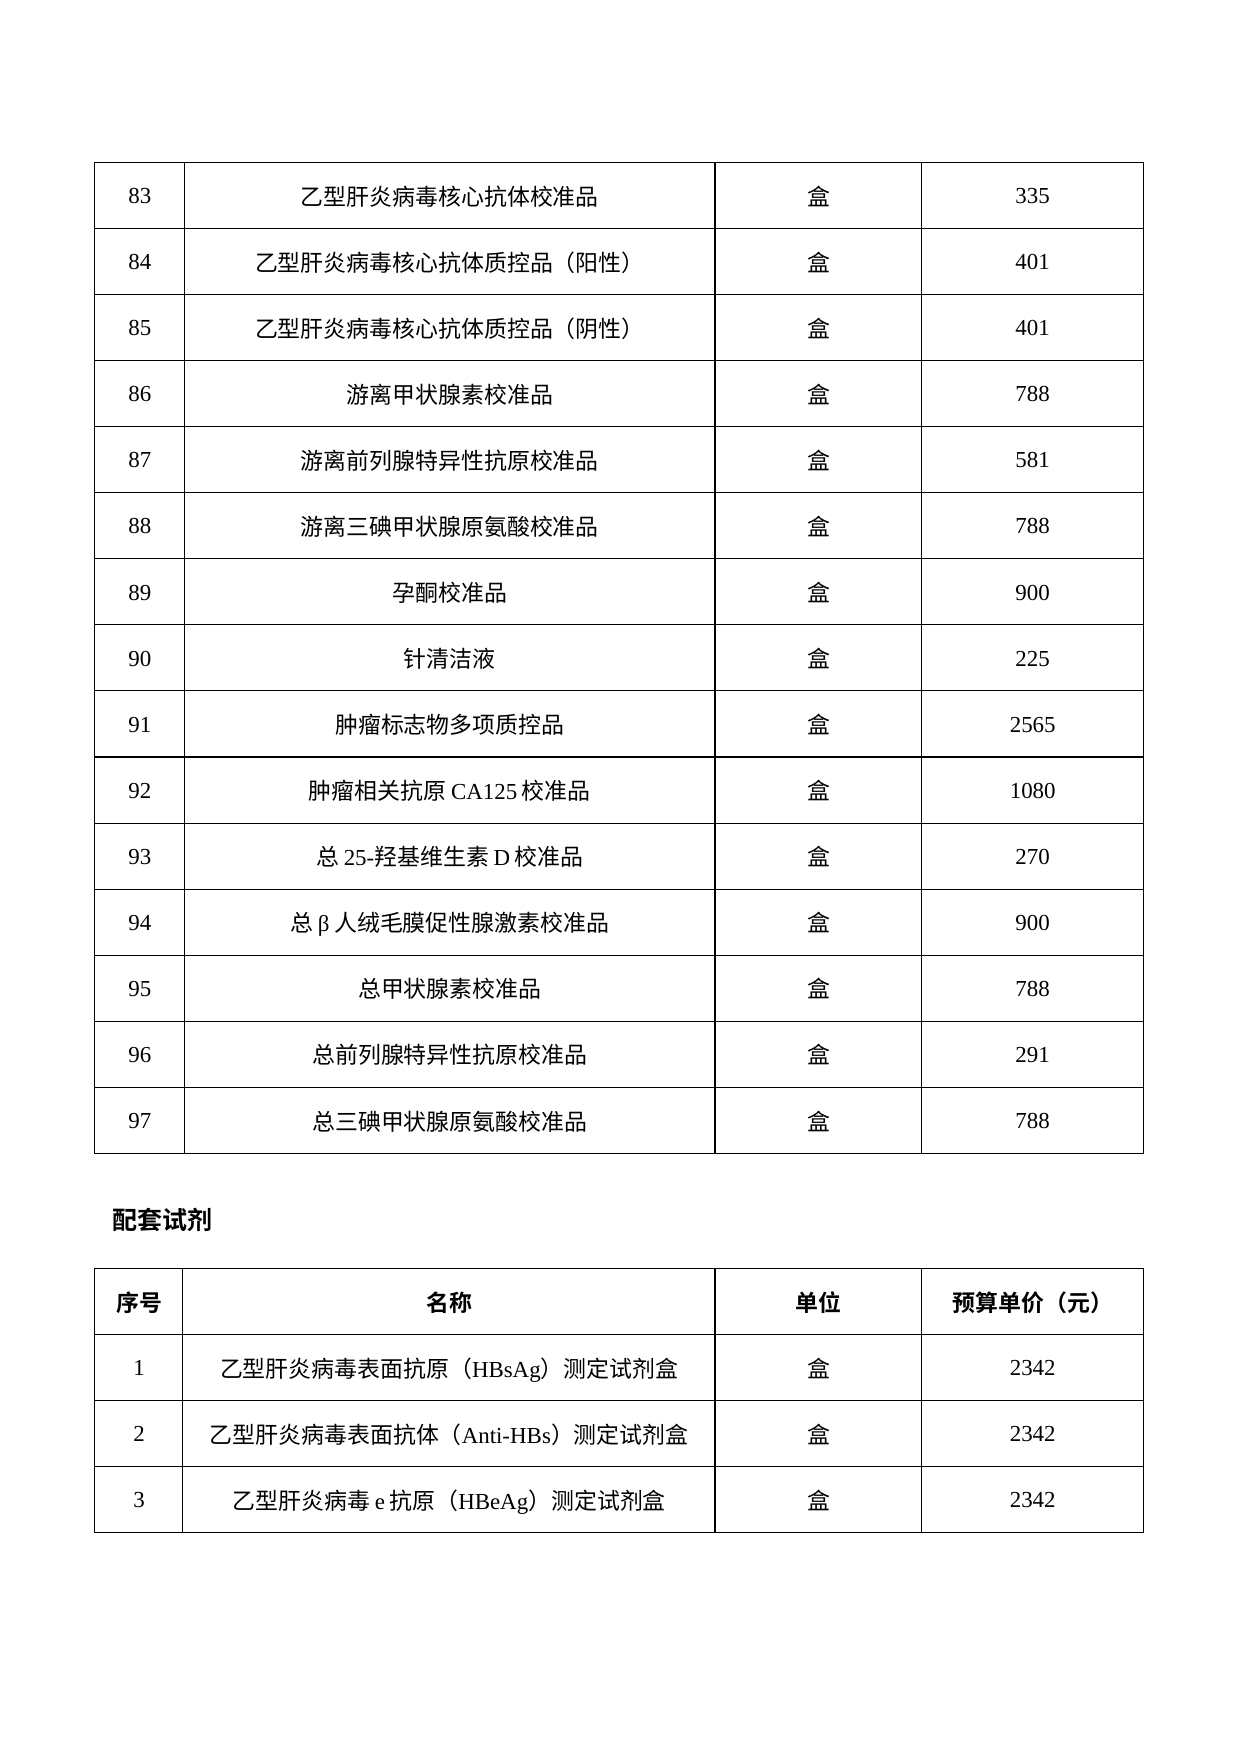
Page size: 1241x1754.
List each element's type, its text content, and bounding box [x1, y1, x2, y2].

table_cell 2565 [922, 691, 1143, 756]
table_cell 盒 [716, 890, 921, 954]
table_cell 97 [95, 1088, 184, 1153]
table_cell 95 [95, 956, 184, 1021]
table_cell 盒 [716, 1022, 921, 1087]
table_cell 肿瘤相关抗原CA125校准品 [185, 758, 714, 822]
table_cell 乙型肝炎病毒核心抗体校准品 [185, 163, 714, 228]
table_cell 盒 [716, 295, 921, 360]
table_header 单位 [716, 1269, 921, 1333]
table_cell 2 [95, 1401, 182, 1466]
table_cell 90 [95, 625, 184, 690]
table_cell 788 [922, 361, 1143, 426]
table_cell 96 [95, 1022, 184, 1087]
table_cell 788 [922, 493, 1143, 558]
table_cell 盒 [716, 1467, 921, 1532]
table_cell 乙型肝炎病毒e抗原（HBeAg）测定试剂盒 [183, 1467, 714, 1532]
table_cell 788 [922, 1088, 1143, 1153]
table_cell 86 [95, 361, 184, 426]
table_cell 盒 [716, 1088, 921, 1153]
table_cell 总三碘甲状腺原氨酸校准品 [185, 1088, 714, 1153]
table_cell 盒 [716, 956, 921, 1021]
table_cell 盒 [716, 758, 921, 822]
table_cell 87 [95, 427, 184, 492]
table_cell 2342 [922, 1335, 1143, 1399]
table_cell 94 [95, 890, 184, 954]
table_cell 盒 [716, 824, 921, 888]
table_cell 84 [95, 229, 184, 294]
table_cell 乙型肝炎病毒表面抗原（HBsAg）测定试剂盒 [183, 1335, 714, 1399]
text 配套试剂 [112, 1186, 1128, 1251]
table_cell 88 [95, 493, 184, 558]
table_cell 总β人绒毛膜促性腺激素校准品 [185, 890, 714, 954]
table_cell 788 [922, 956, 1143, 1021]
table_cell 2342 [922, 1467, 1143, 1532]
table_cell 游离甲状腺素校准品 [185, 361, 714, 426]
table_cell 3 [95, 1467, 182, 1532]
table_cell 900 [922, 890, 1143, 954]
table_cell 乙型肝炎病毒表面抗体（Anti-HBs）测定试剂盒 [183, 1401, 714, 1466]
table_cell 乙型肝炎病毒核心抗体质控品（阴性） [185, 295, 714, 360]
table_cell 盒 [716, 361, 921, 426]
table_cell 盒 [716, 163, 921, 228]
table_header 序号 [95, 1269, 182, 1333]
table_cell 盒 [716, 1401, 921, 1466]
table_cell 900 [922, 559, 1143, 624]
table_cell 1 [95, 1335, 182, 1399]
table_cell 针清洁液 [185, 625, 714, 690]
table_cell 盒 [716, 691, 921, 756]
table_cell 总前列腺特异性抗原校准品 [185, 1022, 714, 1087]
table_cell 225 [922, 625, 1143, 690]
table_cell 85 [95, 295, 184, 360]
table_cell 孕酮校准品 [185, 559, 714, 624]
table_cell 89 [95, 559, 184, 624]
table_cell 401 [922, 229, 1143, 294]
table_cell 270 [922, 824, 1143, 888]
table_cell 游离前列腺特异性抗原校准品 [185, 427, 714, 492]
table_cell 总25-羟基维生素D校准品 [185, 824, 714, 888]
table_cell 91 [95, 691, 184, 756]
table_cell 盒 [716, 1335, 921, 1399]
table_cell 游离三碘甲状腺原氨酸校准品 [185, 493, 714, 558]
table_cell 581 [922, 427, 1143, 492]
table_cell 盒 [716, 625, 921, 690]
table_cell 盒 [716, 229, 921, 294]
table_cell 92 [95, 758, 184, 822]
table_cell 93 [95, 824, 184, 888]
table_cell 401 [922, 295, 1143, 360]
table_cell 乙型肝炎病毒核心抗体质控品（阳性） [185, 229, 714, 294]
table_cell 335 [922, 163, 1143, 228]
table_header 名称 [183, 1269, 714, 1333]
table_cell 1080 [922, 758, 1143, 822]
table_cell 盒 [716, 559, 921, 624]
table_cell 2342 [922, 1401, 1143, 1466]
table_cell 291 [922, 1022, 1143, 1087]
table_cell 肿瘤标志物多项质控品 [185, 691, 714, 756]
table_cell 83 [95, 163, 184, 228]
table_cell 总甲状腺素校准品 [185, 956, 714, 1021]
table_cell 盒 [716, 427, 921, 492]
table_header 预算单价（元） [922, 1269, 1143, 1333]
table_cell 盒 [716, 493, 921, 558]
